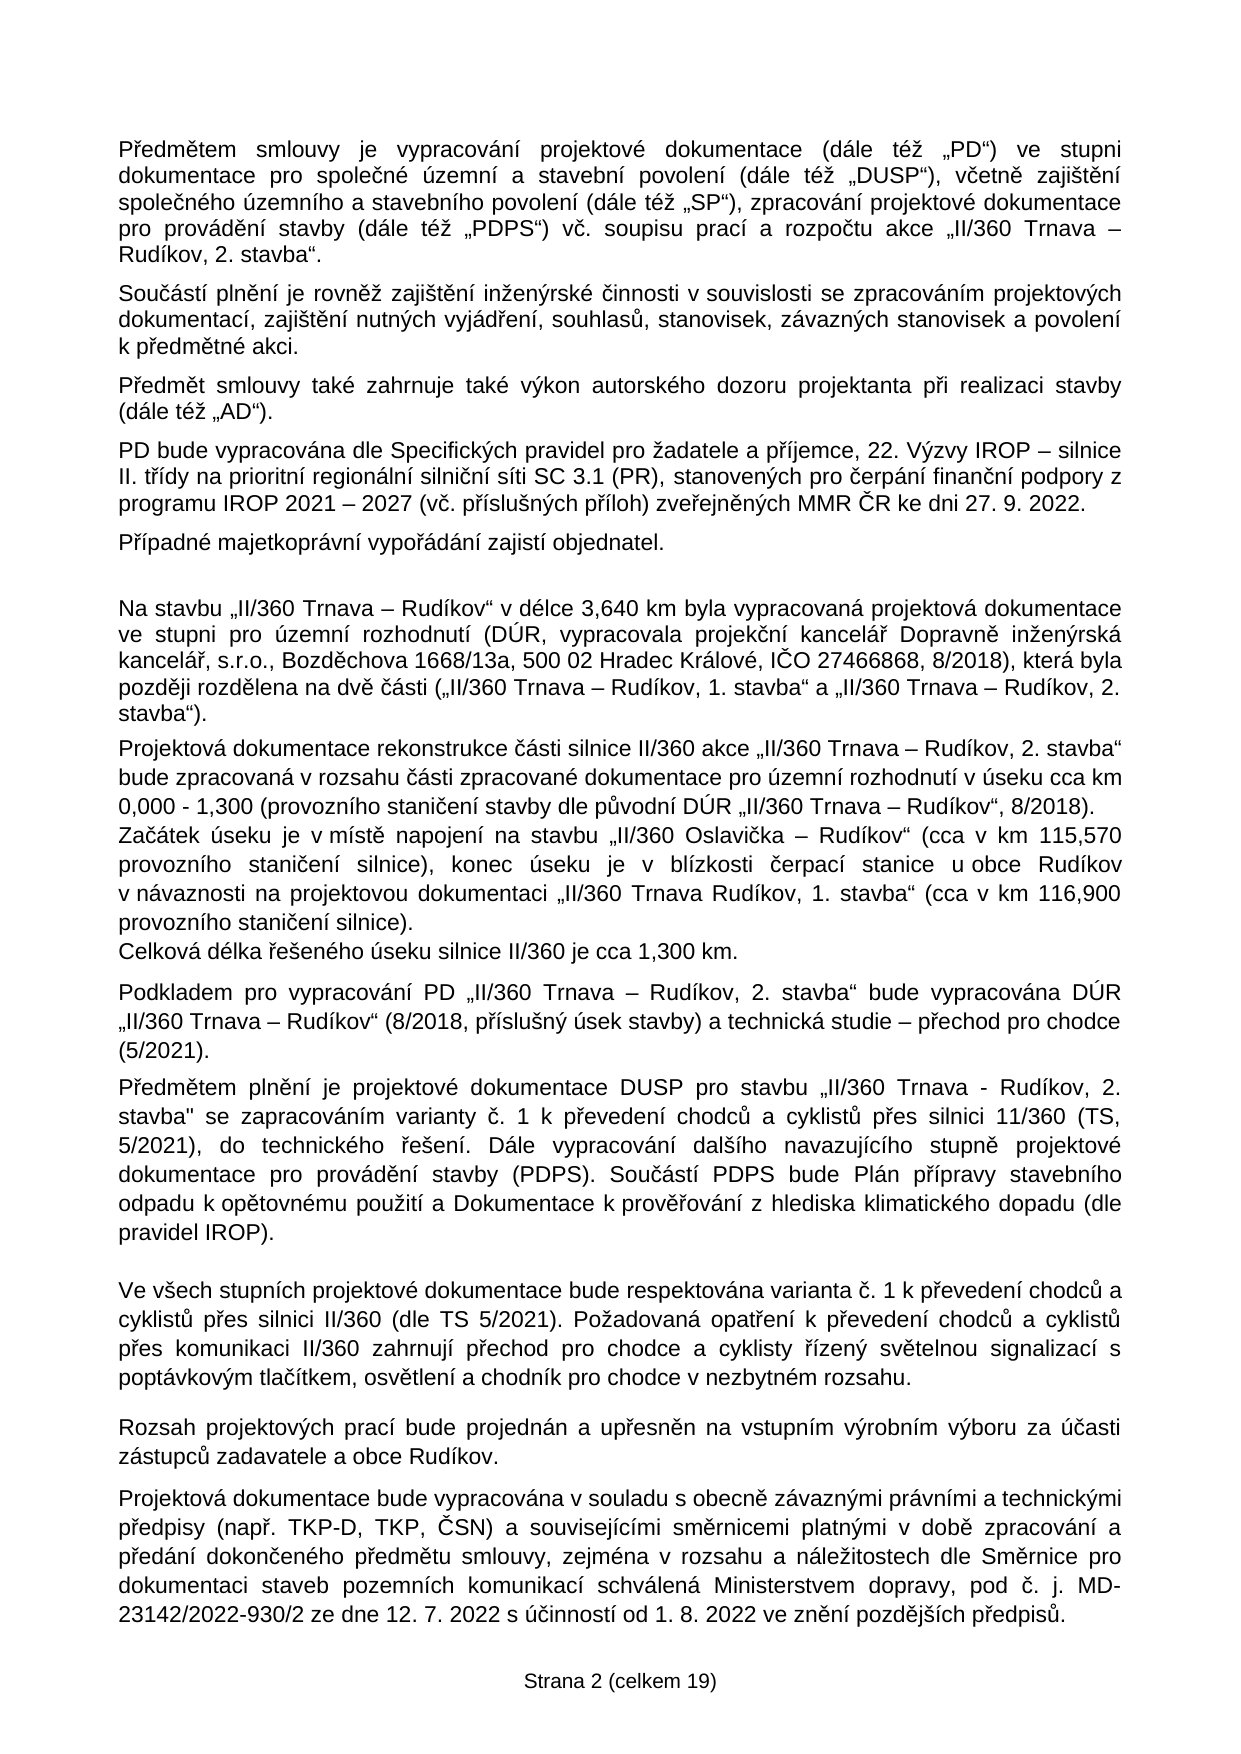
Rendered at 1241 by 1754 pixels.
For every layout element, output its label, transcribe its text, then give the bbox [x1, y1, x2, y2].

text PD bude vypracována dle Specifických pravidel pro žadatele a příjemce, 22. Výzvy IROP – silnice II. třídy na prioritní regionální silniční síti SC 3.1 (PR), stanovených pro čerpání finanční podpory z programu IROP 2021 – 2027 (vč. příslušných příloh) zveřejněných MMR ČR ke dni 27. 9. 2022. [118, 437, 1122, 516]
text Předmět smlouvy také zahrnuje také výkon autorského dozoru projektanta při realizaci stavby (dále též „AD“). [118, 372, 1122, 424]
text Projektová dokumentace bude vypracována v souladu s obecně závaznými právními a technickými předpisy (např. TKP-D, TKP, ČSN) a souvisejícími směrnicemi platnými v době zpracování a předání dokončeného předmětu smlouvy, zejména v rozsahu a náležitostech dle Směrnice pro dokumentaci staveb pozemních komunikací schválená Ministerstvem dopravy, pod č. j. MD-23142/2022-930/2 ze dne 12. 7. 2022 s účinností od 1. 8. 2022 ve znění pozdějších předpisů. [118, 1485, 1122, 1627]
list Projektová dokumentace rekonstrukce části silnice II/360 akce „II/360 Trnava – Rudíkov, 2. stavba“ bude zpracovaná v rozsahu části zpracované dokumentace pro územní rozhodnutí v úseku cca km 0,000 - 1,300 (provozního staničení stavby dle původní DÚR „II/360 Trnava – Rudíkov“, 8/2018). [118, 735, 1122, 819]
text Předmětem smlouvy je vypracování projektové dokumentace (dále též „PD“) ve stupni dokumentace pro společné územní a stavební povolení (dále též „DUSP“), včetně zajištění společného územního a stavebního povolení (dále též „SP“), zpracování projektové dokumentace pro provádění stavby (dále též „PDPS“) vč. soupisu prací a rozpočtu akce „II/360 Trnava – Rudíkov, 2. stavba“. [118, 136, 1122, 268]
text Případné majetkoprávní vypořádání zajistí objednatel. [118, 528, 1122, 555]
text Předmětem plnění je projektové dokumentace DUSP pro stavbu „II/360 Trnava - Rudíkov, 2. stavba" se zapracováním varianty č. 1 k převedení chodců a cyklistů přes silnici 11/360 (TS, 5/2021), do technického řešení. Dále vypracování dalšího navazujícího stupně projektové dokumentace pro provádění stavby (PDPS). Součástí PDPS bude Plán přípravy stavebního odpadu k opětovnému použití a Dokumentace k prověřování z hlediska klimatického dopadu (dle pravidel IROP). [118, 1074, 1122, 1245]
list Celková délka řešeného úseku silnice II/360 je cca 1,300 km. [118, 938, 1122, 964]
text Rozsah projektových prací bude projednán a upřesněn na vstupním výrobním výboru za účasti zástupců zadavatele a obce Rudíkov. [118, 1414, 1122, 1469]
text Součástí plnění je rovněž zajištění inženýrské činnosti v souvislosti se zpracováním projektových dokumentací, zajištění nutných vyjádření, souhlasů, stanovisek, závazných stanovisek a povolení k předmětné akci. [118, 280, 1122, 359]
text Ve všech stupních projektové dokumentace bude respektována varianta č. 1 k převedení chodců a cyklistů přes silnici II/360 (dle TS 5/2021). Požadovaná opatření k převedení chodců a cyklistů přes komunikaci II/360 zahrnují přechod pro chodce a cyklisty řízený světelnou signalizací s poptávkovým tlačítkem, osvětlení a chodník pro chodce v nezbytném rozsahu. [118, 1277, 1122, 1390]
list Začátek úseku je v místě napojení na stavbu „II/360 Oslavička – Rudíkov“ (cca v km 115,570 provozního staničení silnice), konec úseku je v blízkosti čerpací stanice u obce Rudíkov v návaznosti na projektovou dokumentaci „II/360 Trnava Rudíkov, 1. stavba“ (cca v km 116,900 provozního staničení silnice). [118, 822, 1122, 935]
text Na stavbu „II/360 Trnava – Rudíkov“ v délce 3,640 km byla vypracovaná projektová dokumentace ve stupni pro územní rozhodnutí (DÚR, vypracovala projekční kancelář Dopravně inženýrská kancelář, s.r.o., Bozděchova 1668/13a, 500 02 Hradec Králové, IČO 27466868, 8/2018), která byla později rozdělena na dvě části („II/360 Trnava – Rudíkov, 1. stavba“ a „II/360 Trnava – Rudíkov, 2. stavba“). [118, 595, 1122, 727]
text Podkladem pro vypracování PD „II/360 Trnava – Rudíkov, 2. stavba“ bude vypracována DÚR „II/360 Trnava – Rudíkov“ (8/2018, příslušný úsek stavby) a technická studie – přechod pro chodce (5/2021). [118, 979, 1122, 1063]
